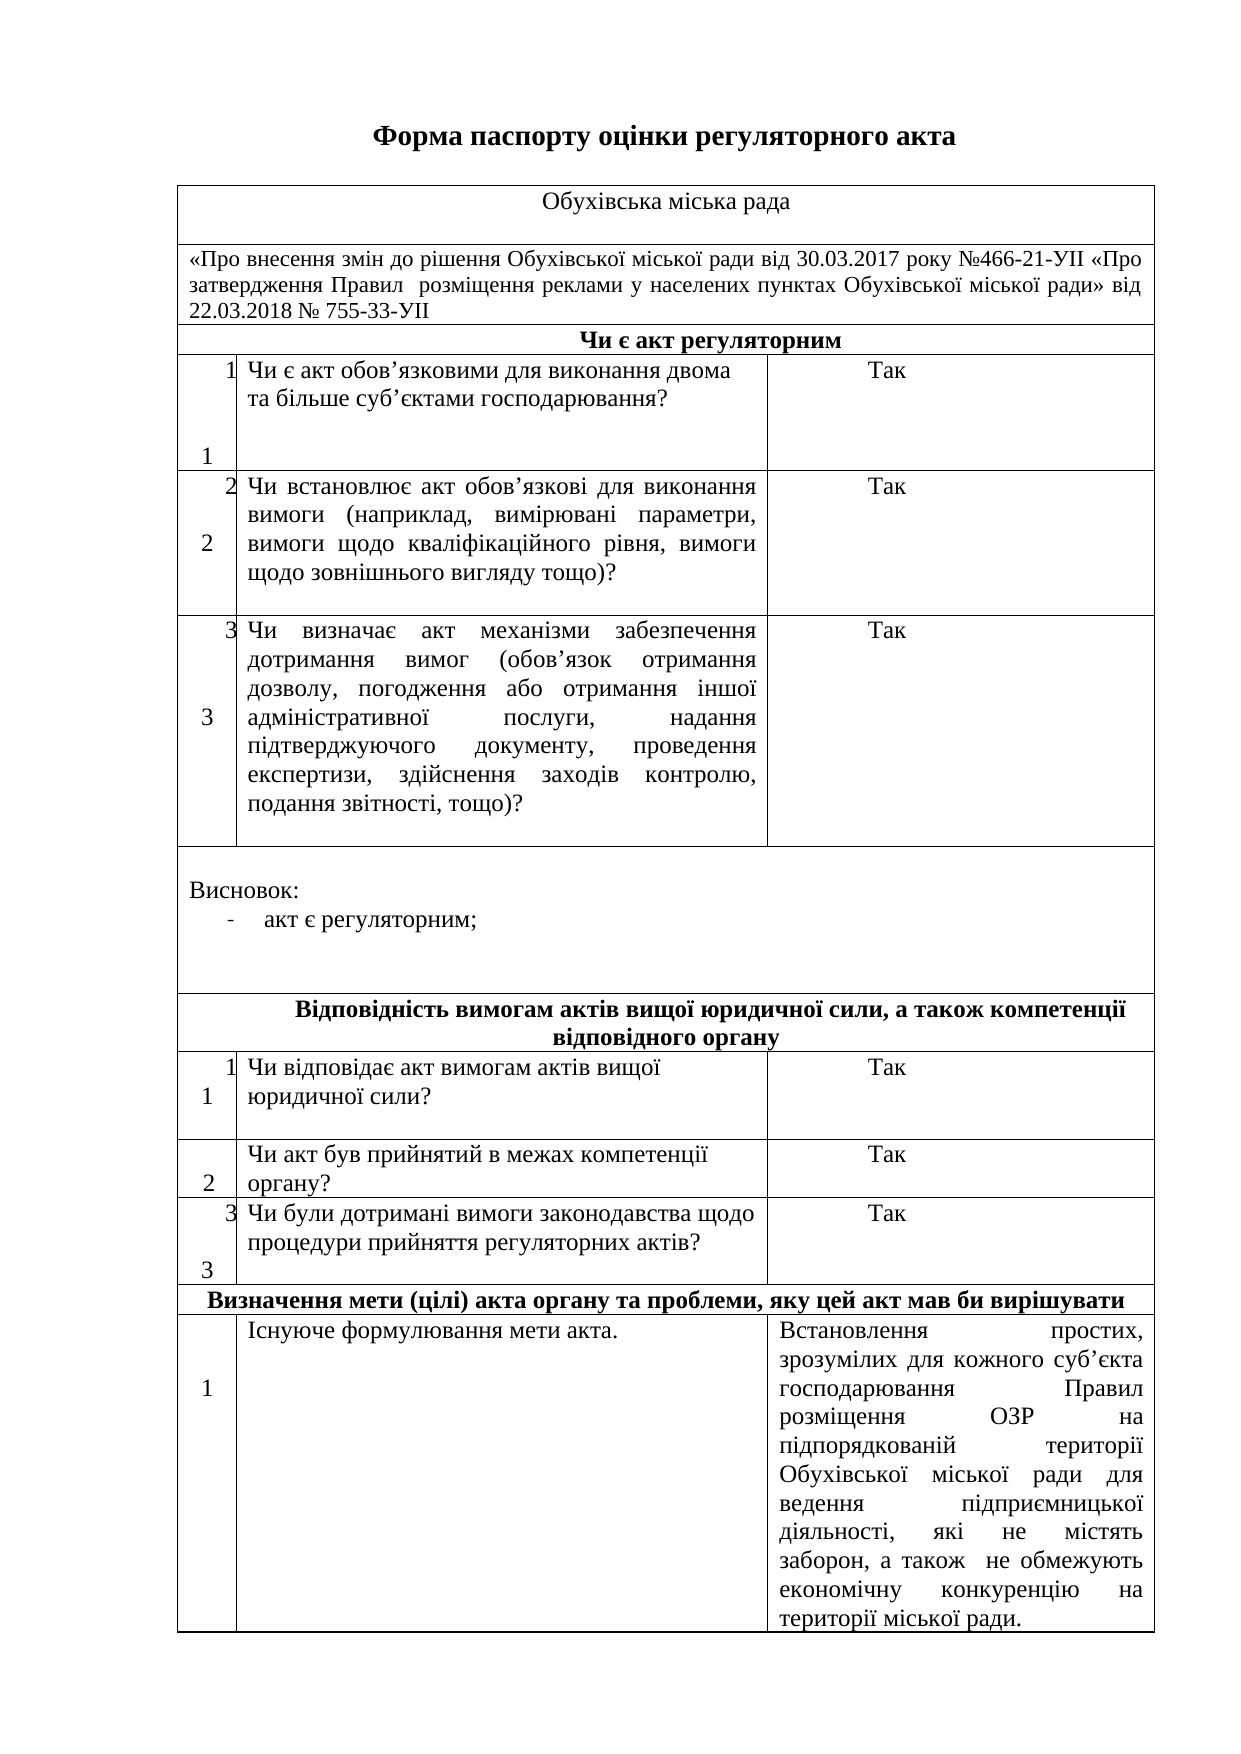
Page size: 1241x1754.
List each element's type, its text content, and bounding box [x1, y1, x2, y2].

table_cell Чи визначає акт механізми забезпечення дотримання вимог (обов’язок отримання дозволу, погодження або отримання іншої адміністративної послуги, надання підтверджуючого документу, проведення експертизи, здійснення заходів контролю, подання звітності, тощо)? [237, 616, 767, 846]
table_cell Відповідність вимогам актів вищої юридичної сили, а також компетенції відповідного органу [178, 994, 1154, 1051]
table_cell Так [768, 1052, 1154, 1138]
table_cell Чи акт був прийнятий в межах компетенції органу? [237, 1140, 767, 1197]
table_cell Висновок: акт є регуляторним; [178, 847, 1154, 993]
table_cell 3 3 [178, 1198, 236, 1284]
table_cell Чи є акт регуляторним [178, 325, 1154, 354]
table_cell Чи відповідає акт вимогам актів вищої юридичної сили? [237, 1052, 767, 1138]
table_cell 3 3 [178, 616, 236, 846]
table_cell Чи є акт обов’язковими для виконання двома та більше суб’єктами господарювання? [237, 355, 767, 470]
table_cell Так [768, 1140, 1154, 1197]
table_cell 1 1 [178, 355, 236, 470]
table_cell Чи були дотримані вимоги законодавства щодо процедури прийняття регуляторних актів? [237, 1198, 767, 1284]
table_cell 1 1 [178, 1052, 236, 1138]
table_cell Так [768, 471, 1154, 614]
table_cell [237, 1315, 767, 1631]
table_cell «Про внесення змін до рішення Обухівської міської ради від 30.03.2017 року №466-21-УІІ «Про затвердження Правил розміщення реклами у населених пунктах Обухівської міської ради» від 22.03.2018 № 755-33-УІІ [178, 245, 1154, 324]
table_cell Визначення мети (цілі) акта органу та проблеми, яку цей акт мав би вирішувати [178, 1285, 1154, 1314]
table_cell 1 [178, 1315, 236, 1631]
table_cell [768, 1315, 1154, 1631]
table_cell 2 2 [178, 471, 236, 614]
table_cell Так [768, 355, 1154, 470]
table_cell Чи встановлює акт обов’язкові для виконання вимоги (наприклад, вимірювані параметри, вимоги щодо кваліфікаційного рівня, вимоги щодо зовнішнього вигляду тощо)? [237, 471, 767, 614]
table_header Обухівська міська рада [178, 186, 1154, 244]
table_cell 2 [178, 1140, 236, 1197]
text Форма паспорту оцінки регуляторного акта [177, 118, 1152, 152]
table_cell Так [768, 1198, 1154, 1284]
table_cell Так [768, 616, 1154, 846]
